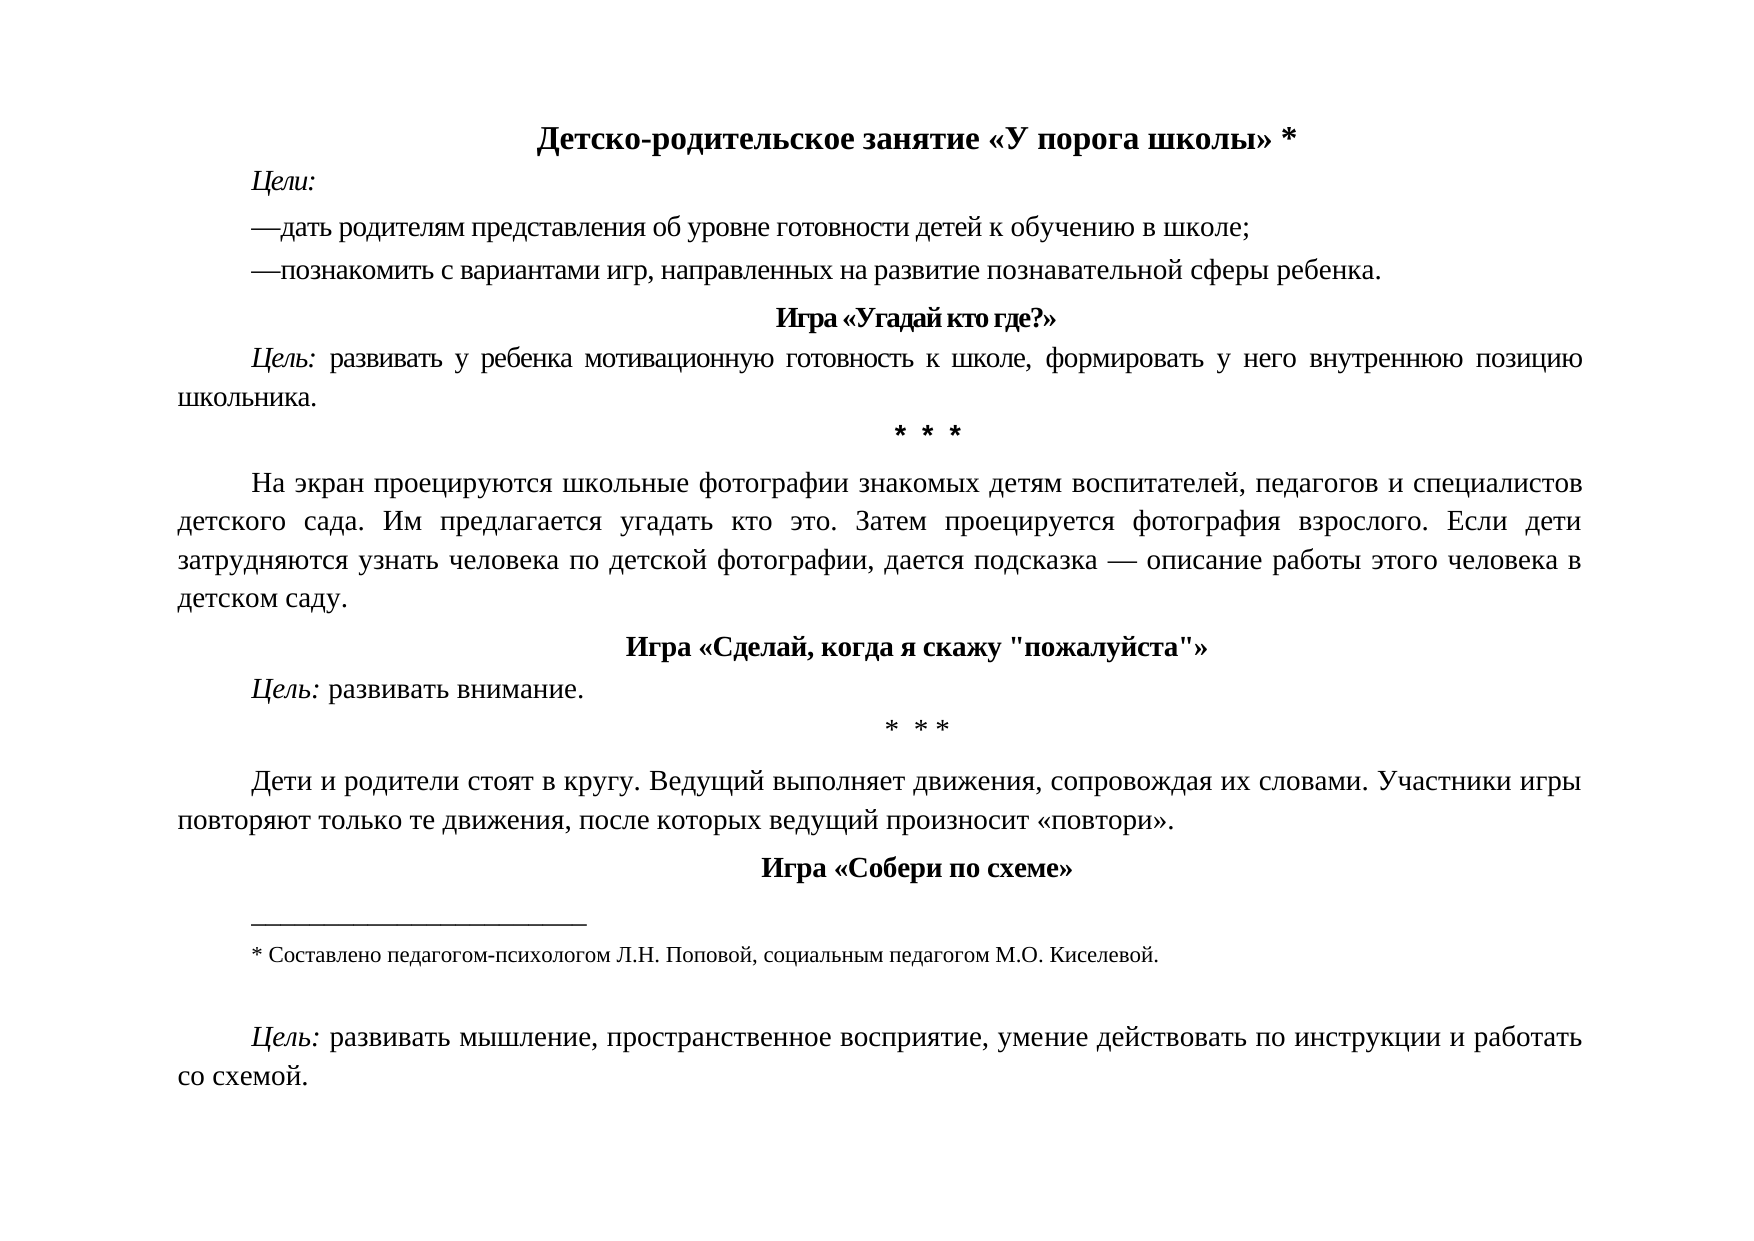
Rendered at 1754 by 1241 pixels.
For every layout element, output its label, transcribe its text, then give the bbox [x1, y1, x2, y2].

text * * * [64, 418, 1624, 451]
text _______________________ [177, 895, 1583, 928]
text * * * [177, 712, 1583, 746]
text Цель: развивать мышление, пространственное восприятие, умение действовать по инструкции и работать со схемой. [177, 1019, 1583, 1091]
text На экран проецируются школьные фотографии знакомых детям воспитателей, педагогов и специалистов детского сада. Им предлагается угадать кто это. Затем проецируется фотография взрослого. Если дети затрудняются узнать человека по детской фотографии, дается подсказка — описание работы этого человека в детском саду. [177, 465, 1583, 614]
text Игра «Сделай, когда я скажу "пожалуйста"» [177, 629, 1583, 662]
text Игра «Угадай кто где?» [177, 300, 1583, 334]
list познакомить с вариантами игр, направленных на развитие познавательной сферы ребенка. [177, 252, 1583, 285]
list дать родителям представления об уровне готовности детей к обучению в школе; [177, 209, 1583, 242]
text Дети и родители стоят в кругу. Ведущий выполняет движения, сопровождая их словами. Участники игры повторяют только те движения, после которых ведущий произносит «повтори». [177, 763, 1583, 836]
text Цели: [177, 163, 1583, 197]
text Цель: развивать внимание. [177, 672, 1583, 705]
text Детско-родительское занятие «У порога школы» * [177, 118, 1583, 156]
text * Составлено педагогом-психологом Л.Н. Поповой, социальным педагогом М.О. Киселевой. [419, 951, 795, 965]
text Цель: развивать у ребенка мотивационную готовность к школе, формировать у него внутреннюю позицию школьника. [177, 341, 1583, 413]
text * Составлено педагогом-психологом Л.Н. Поповой, социальным педагогом М.О. Киселевой. [921, 951, 1606, 965]
text Игра «Собери по схеме» [177, 851, 1583, 884]
